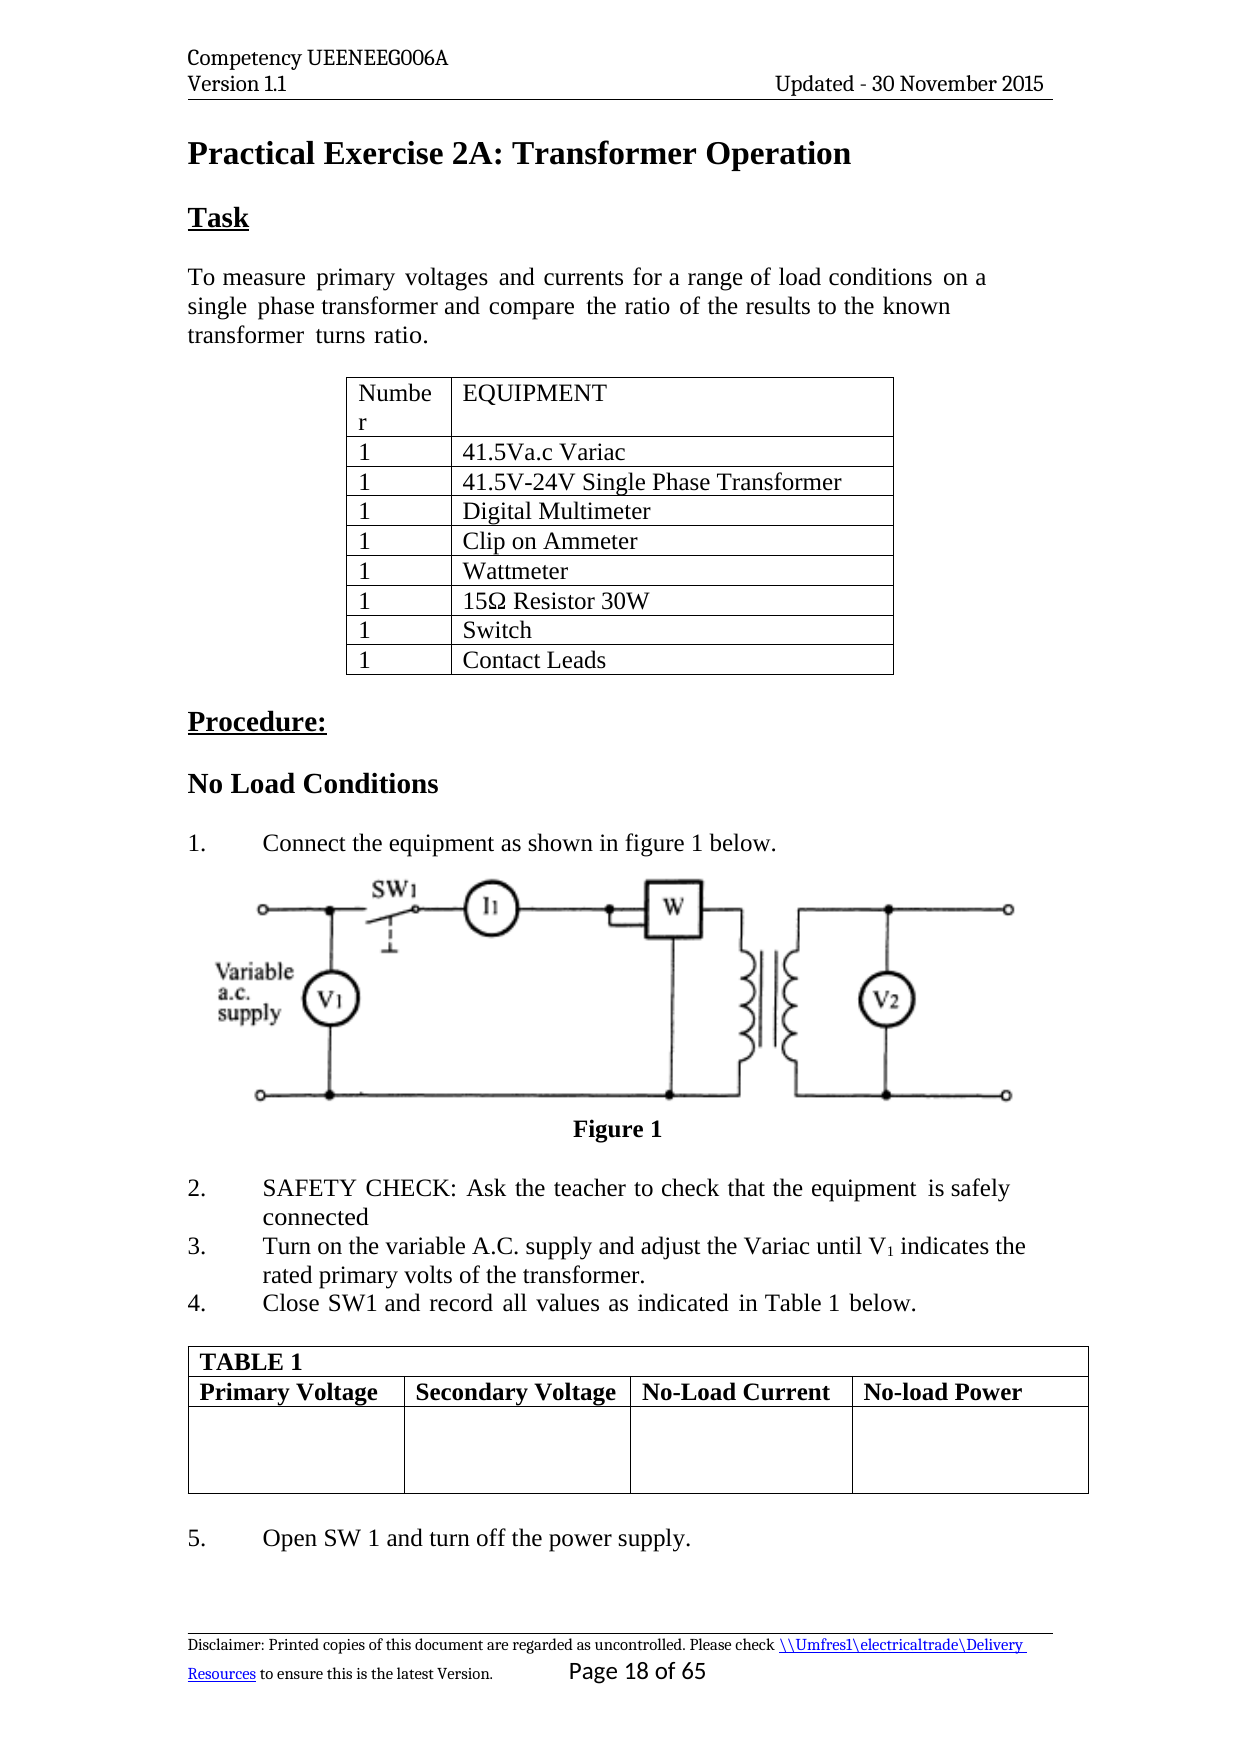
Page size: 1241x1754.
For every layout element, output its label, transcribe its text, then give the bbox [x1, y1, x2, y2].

table_cell Wattmeter [452, 556, 893, 585]
table_cell [631, 1407, 852, 1493]
subtitle Task [187, 200, 1055, 233]
list Close SW1 and record all values as indicated in Table 1 below. [187, 1288, 1053, 1317]
table_cell 1 [347, 645, 451, 674]
subtitle No Load Conditions [187, 766, 1053, 800]
table_cell Clip on Ammeter [452, 526, 893, 555]
table_cell 1 [347, 437, 451, 466]
table_cell 41.5V-24V Single Phase Transformer [452, 467, 893, 495]
table_cell 1 [347, 616, 451, 644]
table_cell Primary Voltage [189, 1377, 404, 1406]
list Connect the equipment as shown in figure 1 below. [187, 828, 1053, 857]
subtitle Practical Exercise 2A: Transformer Operation [187, 133, 1053, 171]
table_cell 1 [347, 556, 451, 585]
table_header TABLE 1 [189, 1347, 1088, 1376]
table_cell [189, 1407, 404, 1493]
table_cell 41.5Va.c Variac [452, 437, 893, 466]
table_cell No-load Power [853, 1377, 1088, 1406]
subtitle Procedure: [187, 704, 1055, 737]
picture [203, 865, 1068, 1121]
text To measure primary voltages and currents for a range of load conditions on a single phase transformer and compare the ratio of the results to the known transformer turns ratio. [187, 262, 1053, 348]
table_cell 1 [347, 496, 451, 525]
table_cell 1 [347, 526, 451, 555]
list SAFETY CHECK: Ask the teacher to check that the equipment is safely connected [187, 1173, 1053, 1231]
table_header EQUIPMENT [452, 378, 893, 436]
table_cell Digital Multimeter [452, 496, 893, 525]
list Open SW 1 and turn off the power supply. [187, 1523, 1053, 1551]
table_cell Contact Leads [452, 645, 893, 674]
list Turn on the variable A.C. supply and adjust the Variac until V1 indicates the rated primary volts of the transformer. [187, 1231, 1053, 1288]
table_cell 1 [347, 586, 451, 614]
table_cell No-Load Current [631, 1377, 852, 1406]
table_cell Secondary Voltage [405, 1377, 630, 1406]
table_cell Switch [452, 616, 893, 644]
table_cell [853, 1407, 1088, 1493]
table_cell 1 [347, 467, 451, 495]
table_cell 15Ω Resistor 30W [452, 586, 893, 614]
table_header Number [347, 378, 451, 436]
table_cell [405, 1407, 630, 1493]
